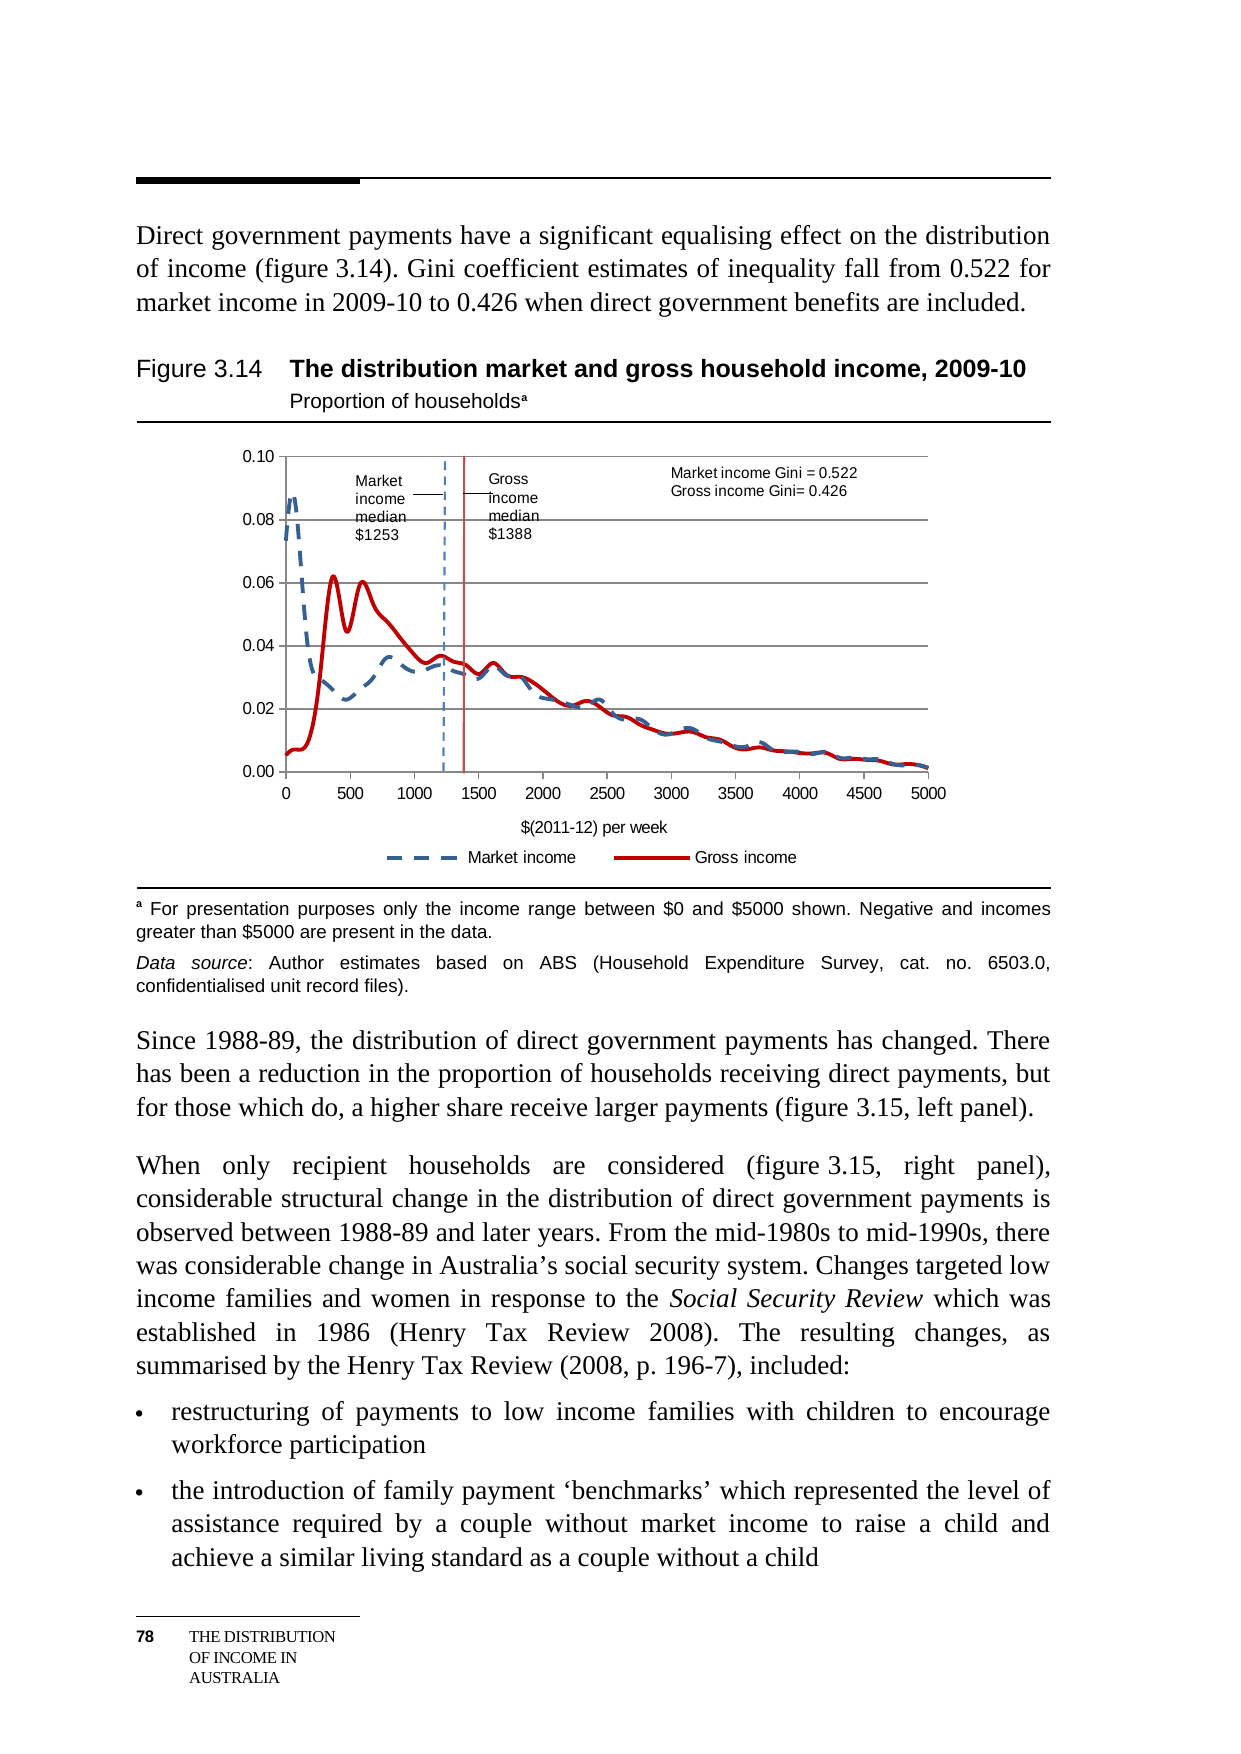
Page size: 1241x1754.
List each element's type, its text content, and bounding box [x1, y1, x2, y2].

list the introduction of family payment ‘benchmarks’ which represented the level of assistance required by a couple without market income to raise a child and achieve a similar living standard as a couple without a child [136, 1472, 1051, 1572]
table_header [137, 423, 1051, 887]
subtitle Proportion of householdsa [289, 392, 1051, 413]
text Data source: Author estimates based on ABS (Household Expenditure Survey, cat. no. 6503.0, confidentialised unit record files). [136, 951, 1051, 997]
text Since 1988-89, the distribution of direct government payments has changed. There has been a reduction in the proportion of households receiving direct payments, but for those which do, a higher share receive larger payments (figure 3.15, left panel). [136, 1022, 1051, 1122]
text a For presentation purposes only the income range between $0 and $5000 shown. Negative and incomes greater than $5000 are present in the data. [136, 897, 1051, 943]
text Direct government payments have a significant equalising effect on the distribution of income (figure 3.14). Gini coefficient estimates of inequality fall from 0.522 for market income in 2009-10 to 0.426 when direct government benefits are included. [136, 217, 1051, 317]
title Figure 3.14 The distribution market and gross household income, 2009-10 [136, 354, 1051, 383]
list restructuring of payments to low income families with children to encourage workforce participation [136, 1393, 1051, 1459]
text When only recipient households are considered (figure 3.15, right panel), considerable structural change in the distribution of direct government payments is observed between 1988-89 and later years. From the mid-1980s to mid-1990s, there was considerable change in Australia’s social security system. Changes targeted low income families and women in response to the Social Security Review which was established in 1986 (Henry Tax Review 2008). The resulting changes, as summarised by the Henry Tax Review (2008, p. 196-7), included: [136, 1147, 1051, 1380]
